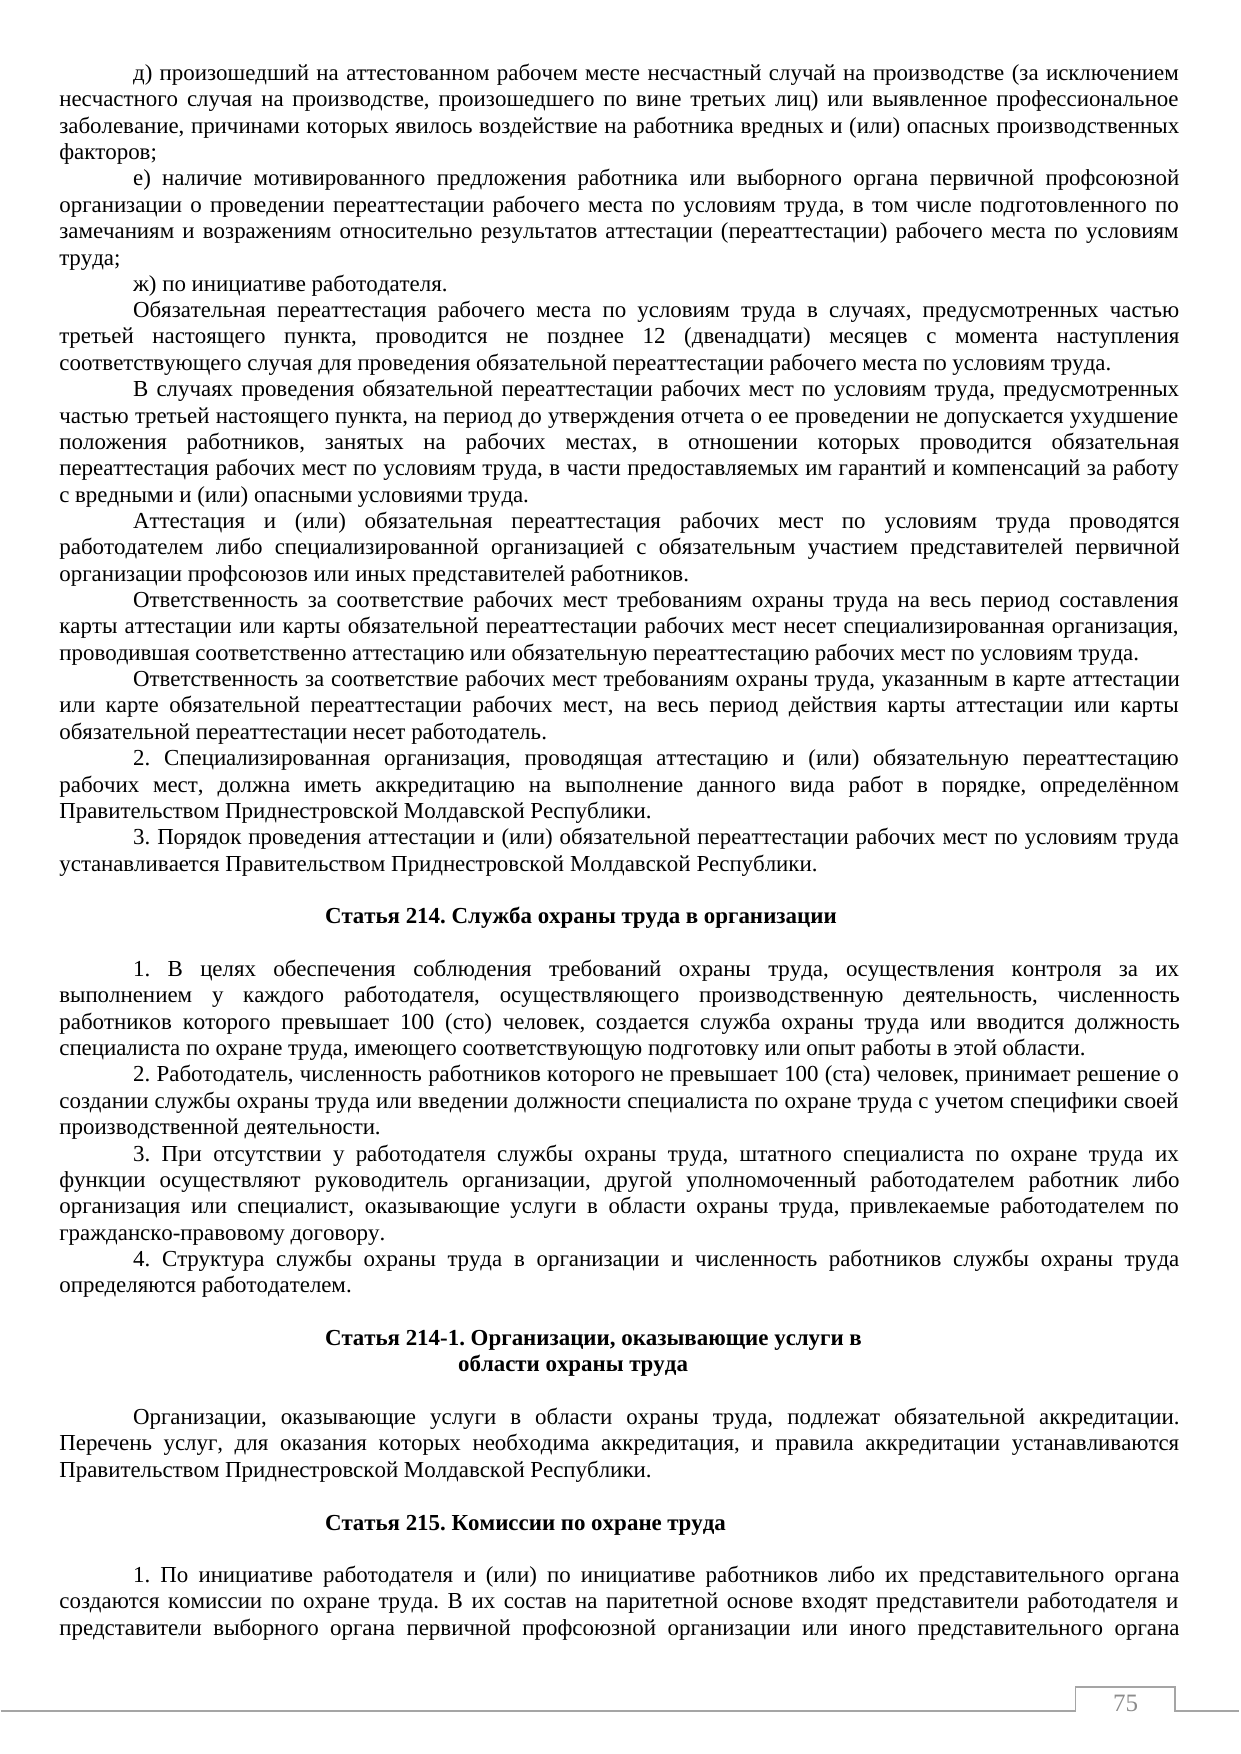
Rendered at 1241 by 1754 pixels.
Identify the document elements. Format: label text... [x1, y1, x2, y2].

text е) наличие мотивированного предложения работника или выборного органа первичной профсоюзной организации о проведении переаттестации рабочего места по условиям труда, в том числе подготовленного по замечаниям и возражениям относительно результатов аттестации (переаттестации) рабочего места по условиям труда; [59, 164, 1181, 270]
text 3. Порядок проведения аттестации и (или) обязательной переаттестации рабочих мест по условиям труда устанавливается Правительством Приднестровской Молдавской Республики. [59, 823, 1181, 876]
text 2. Специализированная организация, проводящая аттестацию и (или) обязательную переаттестацию рабочих мест, должна иметь аккредитацию на выполнение данного вида работ в порядке, определённом Правительством Приднестровской Молдавской Республики. [59, 744, 1181, 823]
text Организации, оказывающие услуги в области охраны труда, подлежат обязательной аккредитации. Перечень услуг, для оказания которых необходима аккредитация, и правила аккредитации устанавливаются Правительством Приднестровской Молдавской Республики. [59, 1403, 1181, 1482]
text Статья 214-1. Организации, оказывающие услуги в [325, 1324, 1181, 1350]
text 1. В целях обеспечения соблюдения требований охраны труда, осуществления контроля за их выполнением у каждого работодателя, осуществляющего производственную деятельность, численность работников которого превышает 100 (сто) человек, создается служба охраны труда или вводится должность специалиста по охране труда, имеющего соответствующую подготовку или опыт работы в этой области. [59, 955, 1181, 1061]
text области охраны труда [325, 1350, 1181, 1377]
text 3. При отсутствии у работодателя службы охраны труда, штатного специалиста по охране труда их функции осуществляют руководитель организации, другой уполномоченный работодателем работник либо организация или специалист, оказывающие услуги в области охраны труда, привлекаемые работодателем по гражданско-правовому договору. [59, 1139, 1181, 1245]
text 2. Работодатель, численность работников которого не превышает 100 (ста) человек, принимает решение о создании службы охраны труда или введении должности специалиста по охране труда с учетом специфики своей производственной деятельности. [59, 1061, 1181, 1139]
text 4. Структура службы охраны труда в организации и численность работников службы охраны труда определяются работодателем. [59, 1245, 1181, 1298]
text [59, 1561, 1181, 1640]
text Статья 215. Комиссии по охране труда [325, 1508, 1181, 1535]
text Обязательная переаттестация рабочего места по условиям труда в случаях, предусмотренных частью третьей настоящего пункта, проводится не позднее 12 (двенадцати) месяцев с момента наступления соответствующего случая для проведения обязательной переаттестации рабочего места по условиям труда. [59, 296, 1181, 375]
text Статья 214. Служба охраны труда в организации [325, 902, 1181, 929]
text В случаях проведения обязательной переаттестации рабочих мест по условиям труда, предусмотренных частью третьей настоящего пункта, на период до утверждения отчета о ее проведении не допускается ухудшение положения работников, занятых на рабочих местах, в отношении которых проводится обязательная переаттестация рабочих мест по условиям труда, в части предоставляемых им гарантий и компенсаций за работу с вредными и (или) опасными условиями труда. [59, 375, 1181, 507]
text ж) по инициативе работодателя. [59, 270, 1181, 296]
text д) произошедший на аттестованном рабочем месте несчастный случай на производстве (за исключением несчастного случая на производстве, произошедшего по вине третьих лиц) или выявленное профессиональное заболевание, причинами которых явилось воздействие на работника вредных и (или) опасных производственных факторов; [59, 59, 1181, 164]
text Ответственность за соответствие рабочих мест требованиям охраны труда, указанным в карте аттестации или карте обязательной переаттестации рабочих мест, на весь период действия карты аттестации или карты обязательной переаттестации несет работодатель. [59, 665, 1181, 744]
text Ответственность за соответствие рабочих мест требованиям охраны труда на весь период составления карты аттестации или карты обязательной переаттестации рабочих мест несет специализированная организация, проводившая соответственно аттестацию или обязательную переаттестацию рабочих мест по условиям труда. [59, 586, 1181, 665]
text Аттестация и (или) обязательная переаттестация рабочих мест по условиям труда проводятся работодателем либо специализированной организацией с обязательным участием представителей первичной организации профсоюзов или иных представителей работников. [59, 507, 1181, 586]
